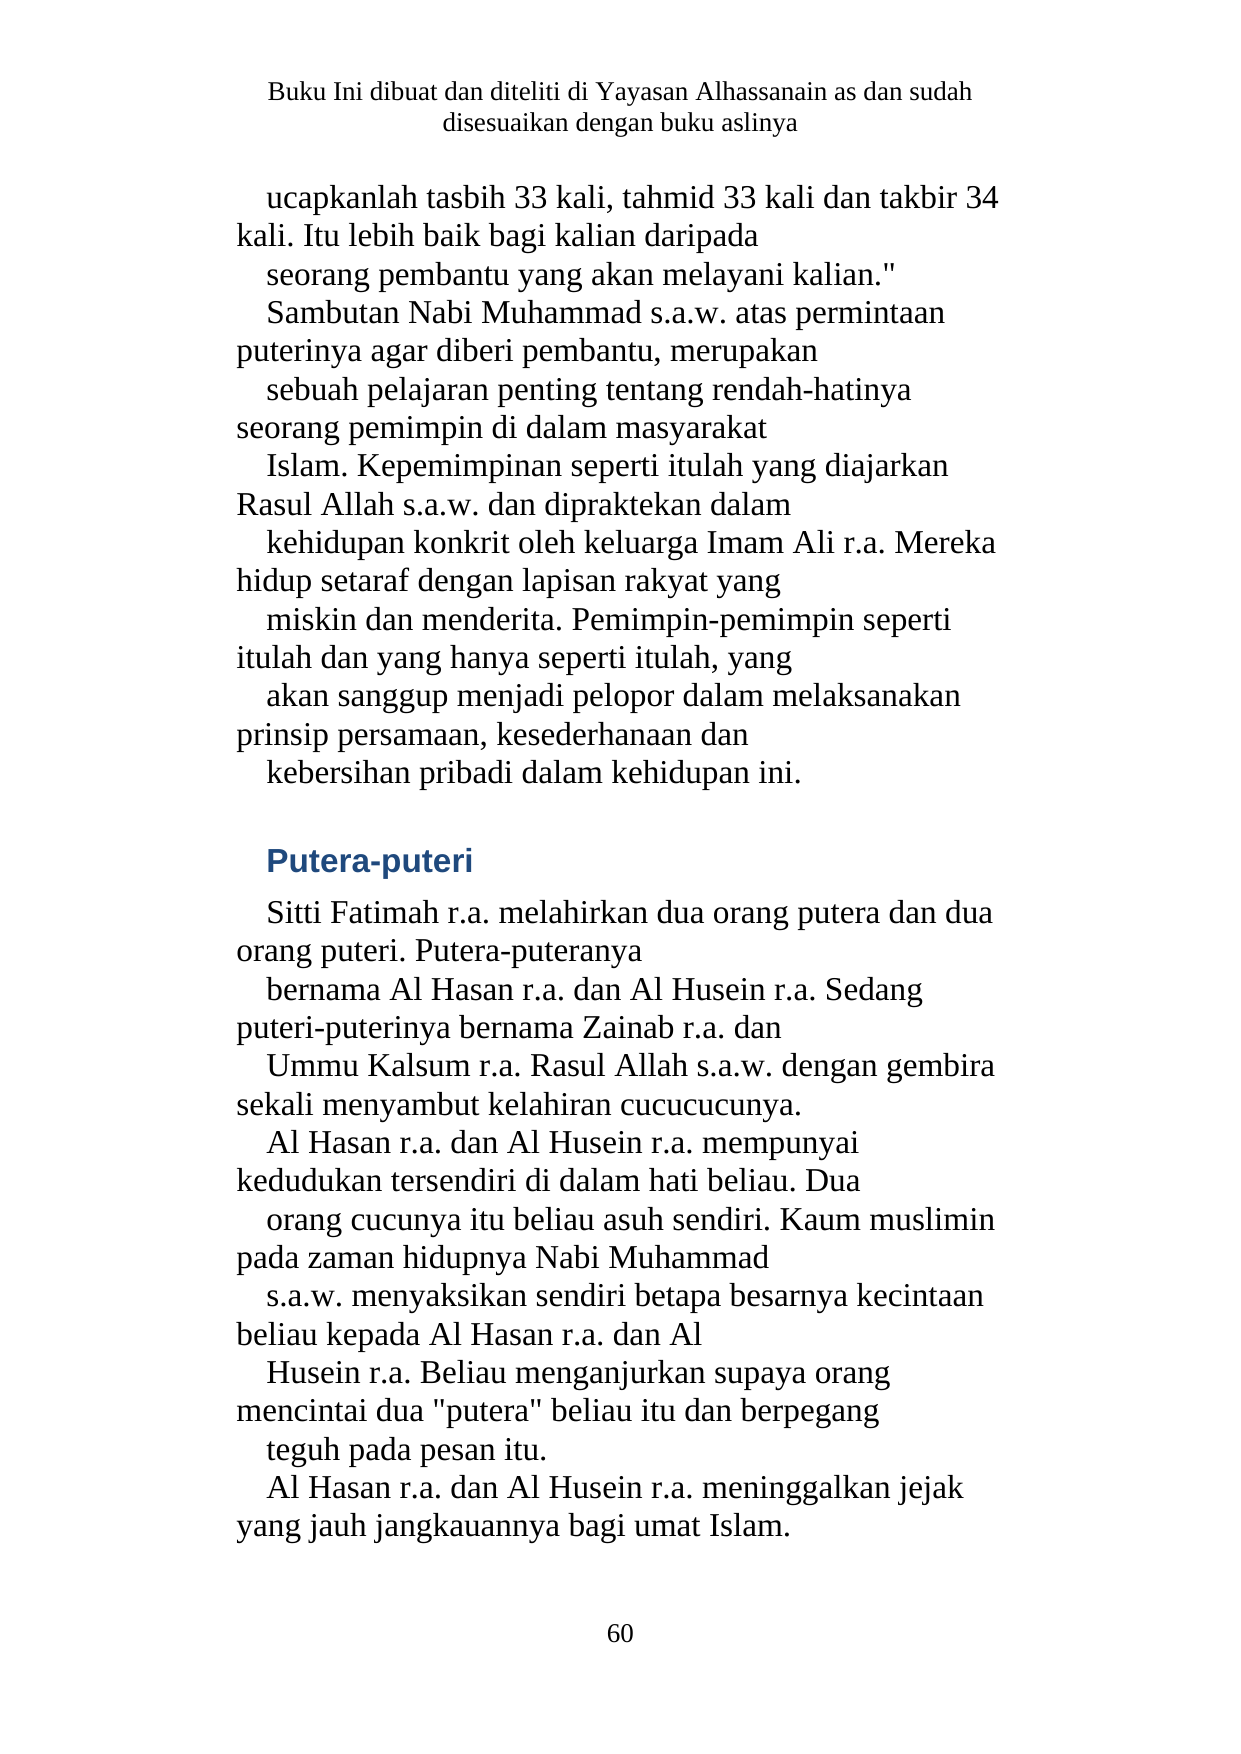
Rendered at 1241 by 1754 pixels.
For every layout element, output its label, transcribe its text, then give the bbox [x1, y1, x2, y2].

text Ummu Kalsum r.a. Rasul Allah s.a.w. dengan gembira sekali menyambut kelahiran cucucucunya. [236, 1046, 1004, 1122]
text miskin dan menderita. Pemimpin-pemimpin seperti itulah dan yang hanya seperti itulah, yang [236, 599, 1004, 676]
text ucapkanlah tasbih 33 kali, tahmid 33 kali dan takbir 34 kali. Itu lebih baik bagi kalian daripada [236, 177, 1004, 254]
text sebuah pelajaran penting tentang rendah-hatinya seorang pemimpin di dalam masyarakat [236, 369, 1004, 446]
subtitle Putera-puteri [236, 841, 1004, 880]
text orang cucunya itu beliau asuh sendiri. Kaum muslimin pada zaman hidupnya Nabi Muhammad [236, 1199, 1004, 1276]
text akan sanggup menjadi pelopor dalam melaksanakan prinsip persamaan, kesederhanaan dan [236, 676, 1004, 752]
text Al Hasan r.a. dan Al Husein r.a. mempunyai kedudukan tersendiri di dalam hati beliau. Dua [236, 1122, 1004, 1199]
text kehidupan konkrit oleh keluarga Imam Ali r.a. Mereka hidup setaraf dengan lapisan rakyat yang [236, 522, 1004, 599]
text Sitti Fatimah r.a. melahirkan dua orang putera dan dua orang puteri. Putera-puteranya [236, 892, 1004, 969]
text seorang pembantu yang akan melayani kalian." [236, 254, 1004, 292]
text kebersihan pribadi dalam kehidupan ini. [236, 752, 1004, 791]
text Al Hasan r.a. dan Al Husein r.a. meninggalkan jejak yang jauh jangkauannya bagi umat Islam. [236, 1467, 1004, 1544]
text Islam. Kepemimpinan seperti itulah yang diajarkan Rasul Allah s.a.w. dan dipraktekan dalam [236, 446, 1004, 522]
text bernama Al Hasan r.a. dan Al Husein r.a. Sedang puteri-puterinya bernama Zainab r.a. dan [236, 969, 1004, 1046]
text s.a.w. menyaksikan sendiri betapa besarnya kecintaan beliau kepada Al Hasan r.a. dan Al [236, 1276, 1004, 1352]
text teguh pada pesan itu. [236, 1429, 1004, 1467]
text Sambutan Nabi Muhammad s.a.w. atas permintaan puterinya agar diberi pembantu, merupakan [236, 292, 1004, 369]
text Husein r.a. Beliau menganjurkan supaya orang mencintai dua "putera" beliau itu dan berpegang [236, 1352, 1004, 1429]
